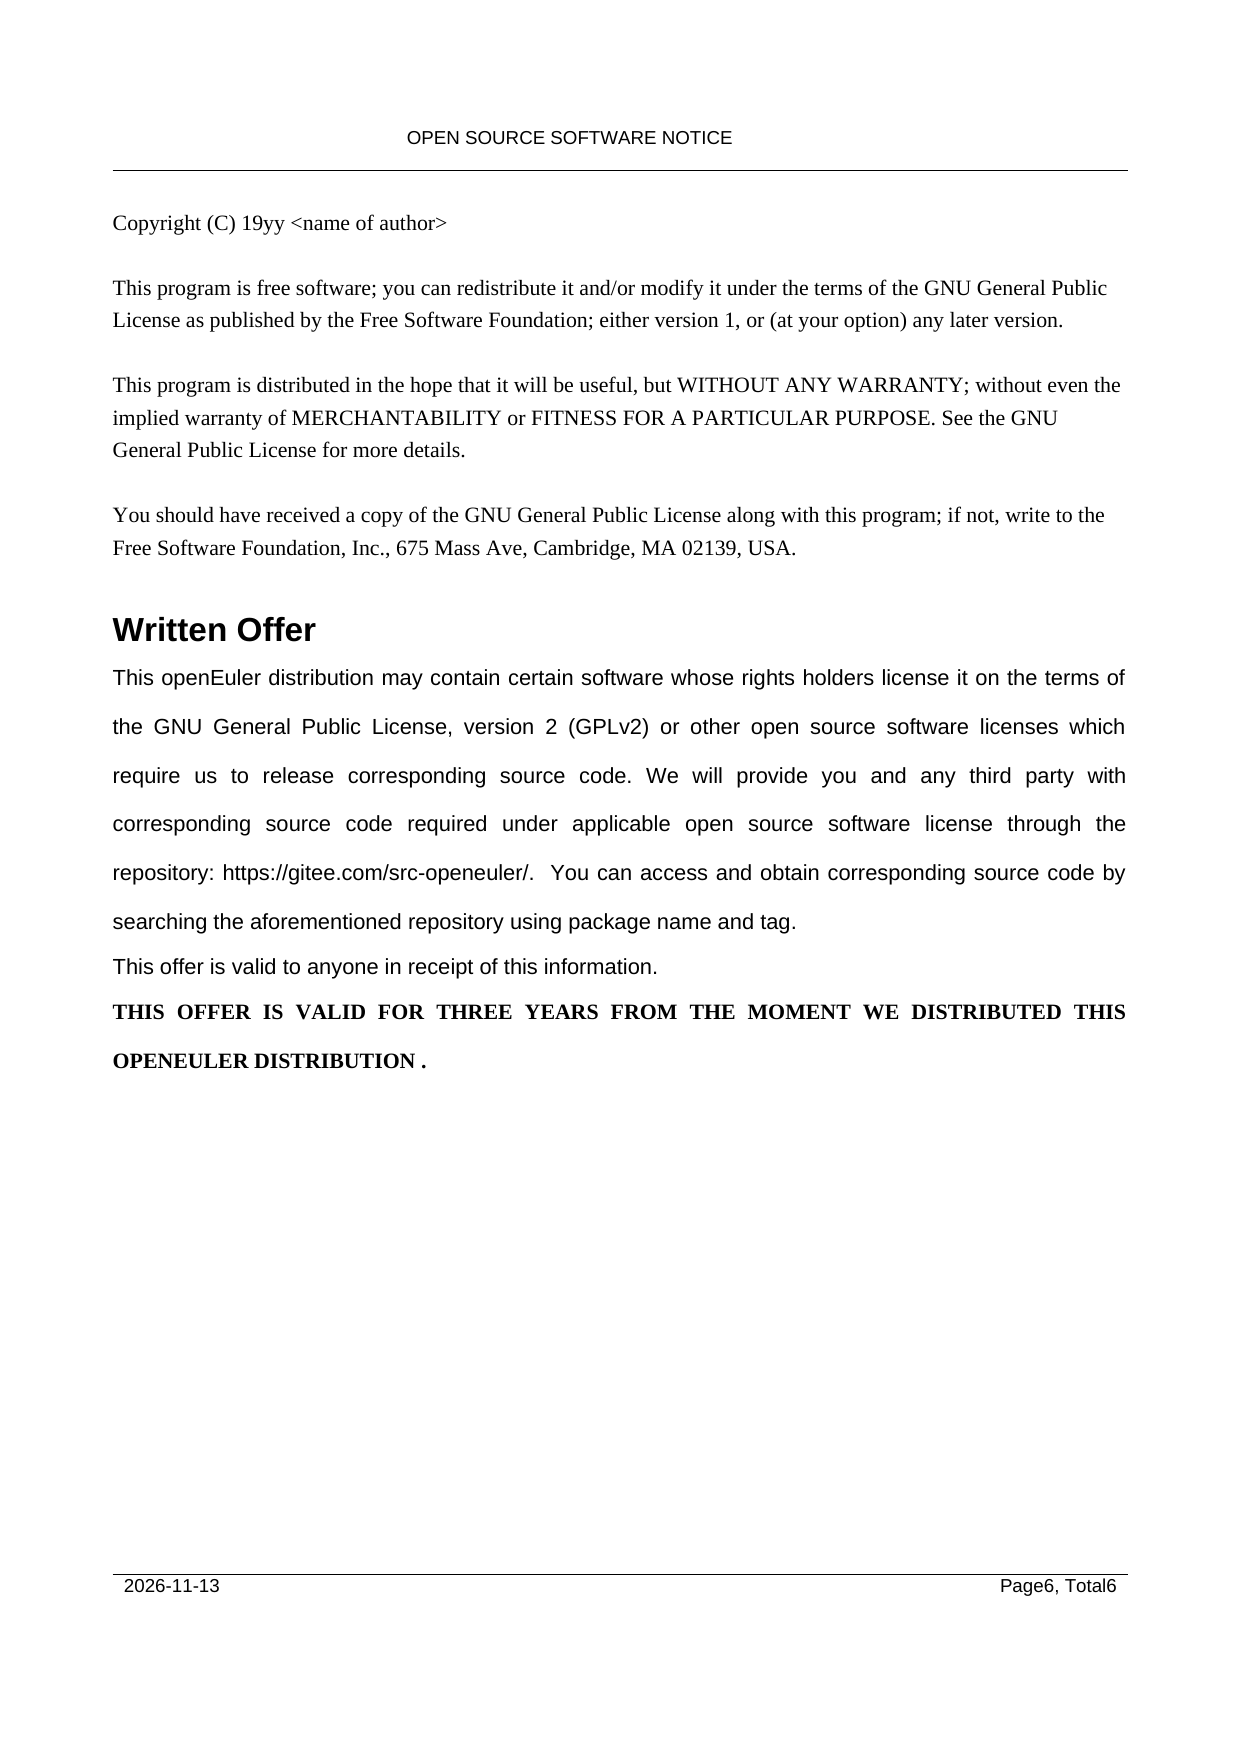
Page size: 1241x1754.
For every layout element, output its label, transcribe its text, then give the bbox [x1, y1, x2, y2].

text This offer is valid to anyone in receipt of this information. [112, 950, 1128, 983]
text THIS OFFER IS VALID FOR THREE YEARS FROM THE MOMENT WE DISTRIBUTED THIS OPENEULER DISTRIBUTION . [112, 995, 1128, 1077]
text Written Offer [112, 596, 1128, 661]
text This openEuler distribution may contain certain software whose rights holders license it on the terms of the GNU General Public License, version 2 (GPLv2) or other open source software licenses which require us to release corresponding source code. We will provide you and any third party with corresponding source code required under applicable open source software license through the repository: https://gitee.com/src-openeuler/. You can access and obtain corresponding source code by searching the aforementioned repository using package name and tag. [112, 661, 1128, 938]
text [112, 206, 1128, 596]
